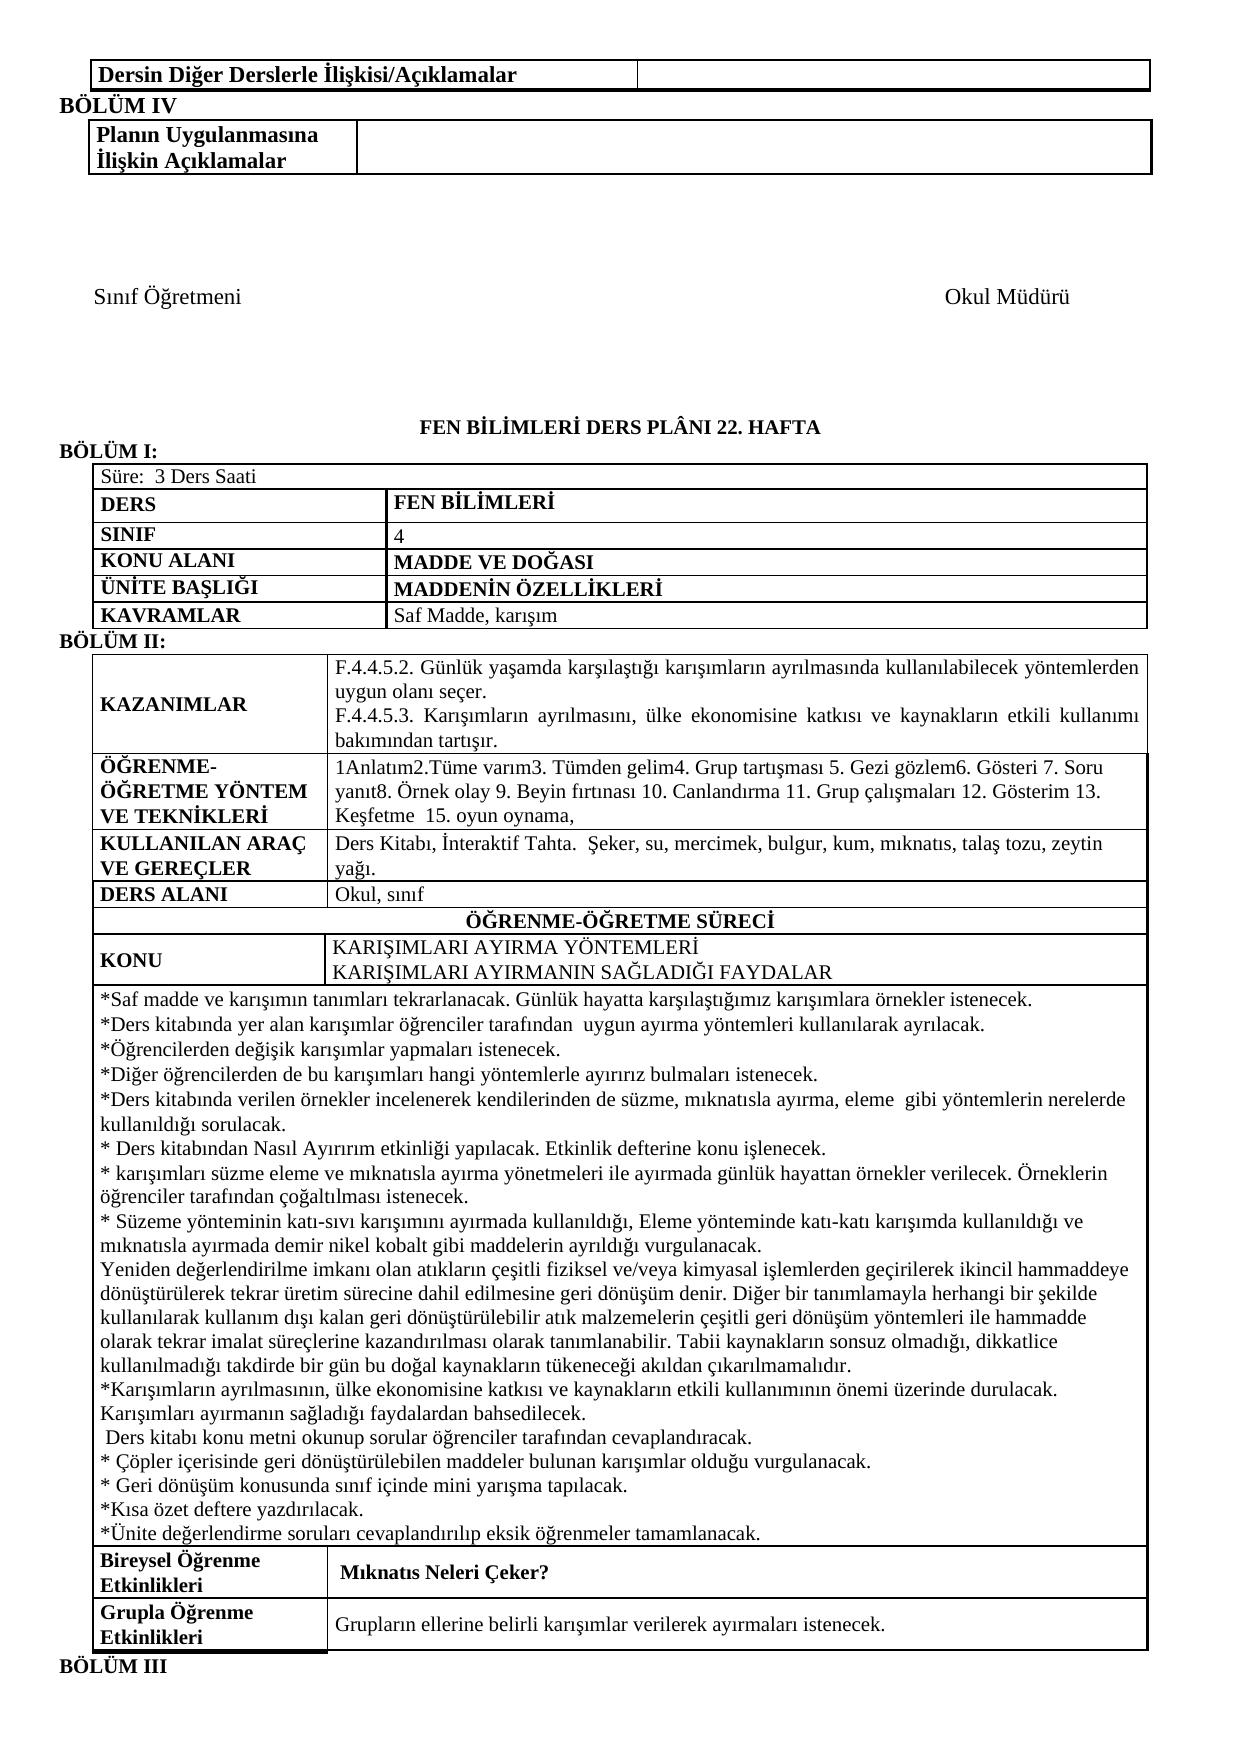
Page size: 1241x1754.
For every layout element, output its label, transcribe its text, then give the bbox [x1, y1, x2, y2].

table_header F.4.4.5.2. Günlük yaşamda karşılaştığı karışımların ayrılmasında kullanılabilecek yöntemlerden uygun olanı seçer. F.4.4.5.3. Karışımların ayrılmasını, ülke ekonomisine katkısı ve kaynakların etkili kullanımı bakımından tartışır. [328, 655, 1147, 753]
table_cell DERS ALANI [94, 882, 327, 907]
table_cell KARIŞIMLARI AYIRMA YÖNTEMLERİ KARIŞIMLARI AYIRMANIN SAĞLADIĞI FAYDALAR [326, 935, 1146, 984]
table_header Planın Uygulanmasına İlişkin Açıklamalar [90, 121, 356, 173]
title Sınıf Öğretmeni Okul Müdürü [59, 283, 1181, 309]
table_cell KAVRAMLAR [94, 603, 385, 628]
text BÖLÜM III [59, 1654, 1181, 1679]
table_cell KONU ALANI [94, 550, 385, 574]
table_header KAZANIMLAR [93, 655, 327, 753]
table_cell ÖĞRENME-ÖĞRETME YÖNTEM VE TEKNİKLERİ [93, 754, 327, 829]
table_cell Grupların ellerine belirli karışımlar verilerek ayırmaları istenecek. [328, 1599, 1146, 1649]
table_cell KONU [94, 935, 324, 984]
table_cell FEN BİLİMLERİ [388, 490, 1146, 522]
text BÖLÜM I: [59, 439, 1181, 463]
table_cell Bireysel Öğrenme Etkinlikleri [94, 1547, 327, 1597]
table_cell ÖĞRENME-ÖĞRETME SÜRECİ [94, 908, 1146, 933]
table_cell MADDENİN ÖZELLİKLERİ [388, 576, 1146, 601]
table_cell *Saf madde ve karışımın tanımları tekrarlanacak. Günlük hayatta karşılaştığımız karışımlara örnekler istenecek. *Ders kitabında yer alan karışımlar öğrenciler tarafından uygun ayırma yöntemleri kullanılarak ayrılacak. *Öğrencilerden değişik karışımlar yapmaları istenecek. *Diğer öğrencilerden de bu karışımları hangi yöntemlerle ayırırız bulmaları istenecek. *Ders kitabında verilen örnekler incelenerek kendilerinden de süzme, mıknatısla ayırma, eleme gibi yöntemlerin nerelerde kullanıldığı sorulacak. * Ders kitabından Nasıl Ayırırım etkinliği yapılacak. Etkinlik defterine konu işlenecek. * karışımları süzme eleme ve mıknatısla ayırma yönetmeleri ile ayırmada günlük hayattan örnekler verilecek. Örneklerin öğrenciler tarafından çoğaltılması istenecek. * Süzeme yönteminin katı-sıvı karışımını ayırmada kullanıldığı, Eleme yönteminde katı-katı karışımda kullanıldığı ve mıknatısla ayırmada demir nikel kobalt gibi maddelerin ayrıldığı vurgulanacak. Yeniden değerlendirilme imkanı olan atıkların çeşitli fiziksel ve/veya kimyasal işlemlerden geçirilerek ikincil hammaddeye dönüştürülerek tekrar üretim sürecine dahil edilmesine geri dönüşüm denir. Diğer bir tanımlamayla herhangi bir şekilde kullanılarak kullanım dışı kalan geri dönüştürülebilir atık malzemelerin çeşitli geri dönüşüm yöntemleri ile hammadde olarak tekrar imalat süreçlerine kazandırılması olarak tanımlanabilir. Tabii kaynakların sonsuz olmadığı, dikkatlice kullanılmadığı takdirde bir gün bu doğal kaynakların tükeneceği akıldan çıkarılmamalıdır. *Karışımların ayrılmasının, ülke ekonomisine katkısı ve kaynakların etkili kullanımının önemi üzerinde durulacak. Karışımları ayırmanın sağladığı faydalardan bahsedilecek. Ders kitabı konu metni okunup sorular öğrenciler tarafından cevaplandıracak. * Çöpler içerisinde geri dönüştürülebilen maddeler bulunan karışımlar olduğu vurgulanacak. * Geri dönüşüm konusunda sınıf içinde mini yarışma tapılacak. *Kısa özet deftere yazdırılacak. *Ünite değerlendirme soruları cevaplandırılıp eksik öğrenmeler tamamlanacak. [94, 986, 1146, 1545]
table_cell DERS [94, 490, 385, 522]
table_header [358, 121, 1150, 173]
table_cell MADDE VE DOĞASI [388, 550, 1146, 574]
table_header Süre: 3 Ders Saati [94, 465, 1146, 488]
table_cell KULLANILAN ARAÇ VE GEREÇLER [93, 830, 327, 880]
title FEN BİLİMLERİ DERS PLÂNI 22. HAFTA [59, 415, 1181, 439]
table_cell Saf Madde, karışım [388, 603, 1146, 628]
table_cell 1Anlatım2.Tüme varım3. Tümden gelim4. Grup tartışması 5. Gezi gözlem6. Gösteri 7. Soru yanıt8. Örnek olay 9. Beyin fırtınası 10. Canlandırma 11. Grup çalışmaları 12. Gösterim 13. Keşfetme 15. oyun oynama, [328, 754, 1146, 829]
table_cell ÜNİTE BAŞLIĞI [94, 576, 385, 601]
table_cell [638, 61, 1149, 87]
table_cell Dersin Diğer Derslerle İlişkisi/Açıklamalar [92, 61, 637, 87]
text BÖLÜM II: [59, 629, 1181, 654]
table_cell SINIF [94, 523, 385, 548]
subtitle BÖLÜM IV [59, 92, 1181, 118]
table_cell 4 [388, 523, 1146, 548]
table_cell Grupla Öğrenme Etkinlikleri [94, 1599, 327, 1649]
table_cell Mıknatıs Neleri Çeker? [328, 1547, 1146, 1597]
table_cell Ders Kitabı, İnteraktif Tahta. Şeker, su, mercimek, bulgur, kum, mıknatıs, talaş tozu, zeytin yağı. [328, 830, 1146, 880]
table_cell Okul, sınıf [328, 882, 1146, 907]
